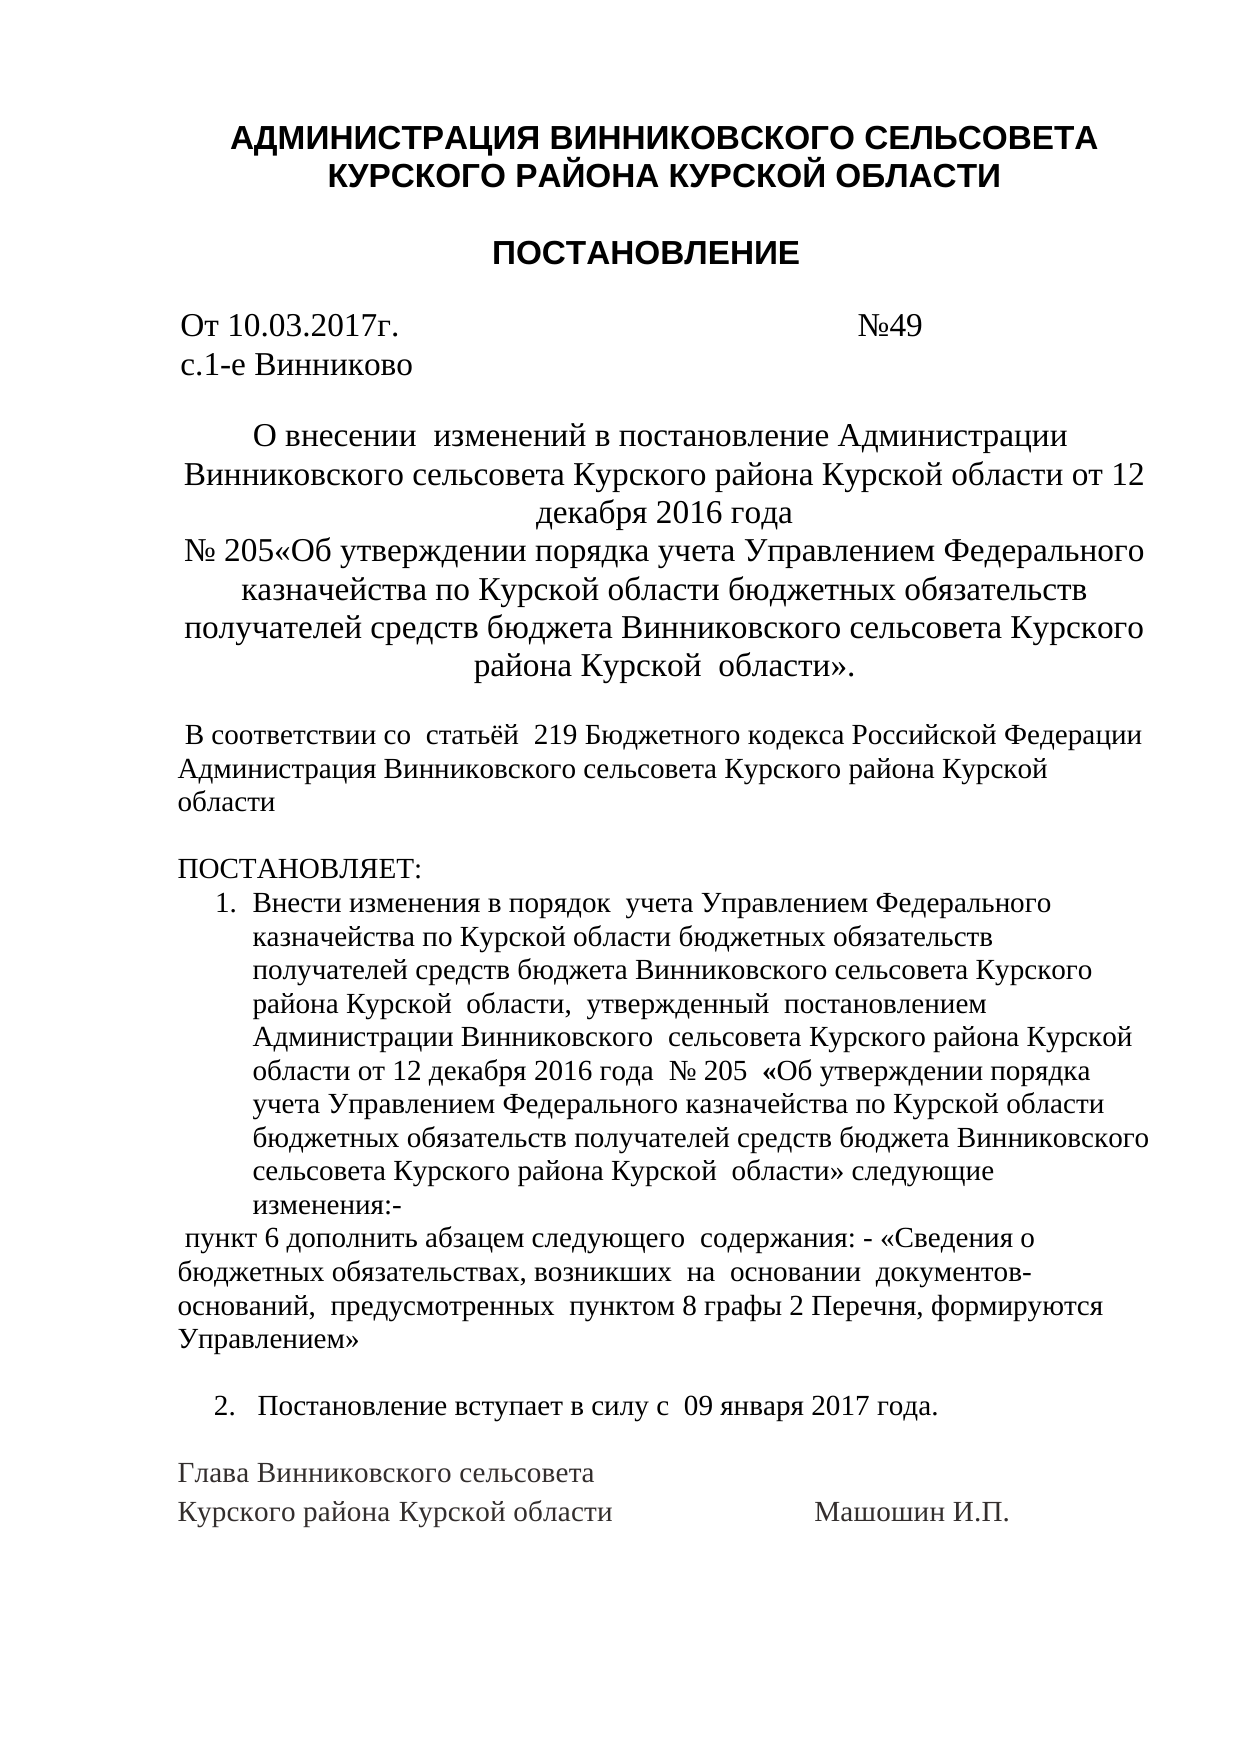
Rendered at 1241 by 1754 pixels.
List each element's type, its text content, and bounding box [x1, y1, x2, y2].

text ПОСТАНОВЛЯЕТ: [177, 852, 1152, 885]
text ПОСТАНОВЛЕНИЕ [88, 233, 1204, 272]
text КУРСКОГО РАЙОНА КУРСКОЙ ОБЛАСТИ [177, 157, 1152, 195]
text № 205«Об утверждении порядка учета Управлением Федерального казначейства по Курской области бюджетных обязательств получателей средств бюджета Винниковского сельсовета Курского района Курской области». [177, 531, 1152, 684]
text пункт 6 дополнить абзацем следующего содержания: - «Сведения о бюджетных обязательствах, возникших на основании документов-оснований, предусмотренных пунктом 8 графы 2 Перечня, формируются Управлением» [177, 1221, 1152, 1355]
text с.1-е Винниково [88, 344, 1204, 382]
text Курского района Курской области Машошин И.П. [177, 1494, 1152, 1527]
text О внесении изменений в постановление Администрации Винниковского сельсовета Курского района Курской области от 12 декабря 2016 года [177, 416, 1152, 531]
text 2. Постановление вступает в силу с 09 января 2017 года. [177, 1388, 1152, 1422]
list Внести изменения в порядок учета Управлением Федерального казначейства по Курской области бюджетных обязательств получателей средств бюджета Винниковского сельсовета Курского района Курской области, утвержденный постановлением Администрации Винниковского сельсовета Курского района Курской области от 12 декабря 2016 года № 205 «Об утверждении порядка учета Управлением Федерального казначейства по Курской области бюджетных обязательств получателей средств бюджета Винниковского сельсовета Курского района Курской области» следующие изменения:- [215, 885, 1152, 1221]
text Глава Винниковского сельсовета [177, 1455, 1152, 1489]
text АДМИНИСТРАЦИЯ ВИННИКОВСКОГО СЕЛЬСОВЕТА [177, 118, 1152, 157]
text В соответствии со статьёй 219 Бюджетного кодекса Российской Федерации Администрация Винниковского сельсовета Курского района Курской области [177, 717, 1152, 818]
text От 10.03.2017г. №49 [88, 305, 1204, 344]
